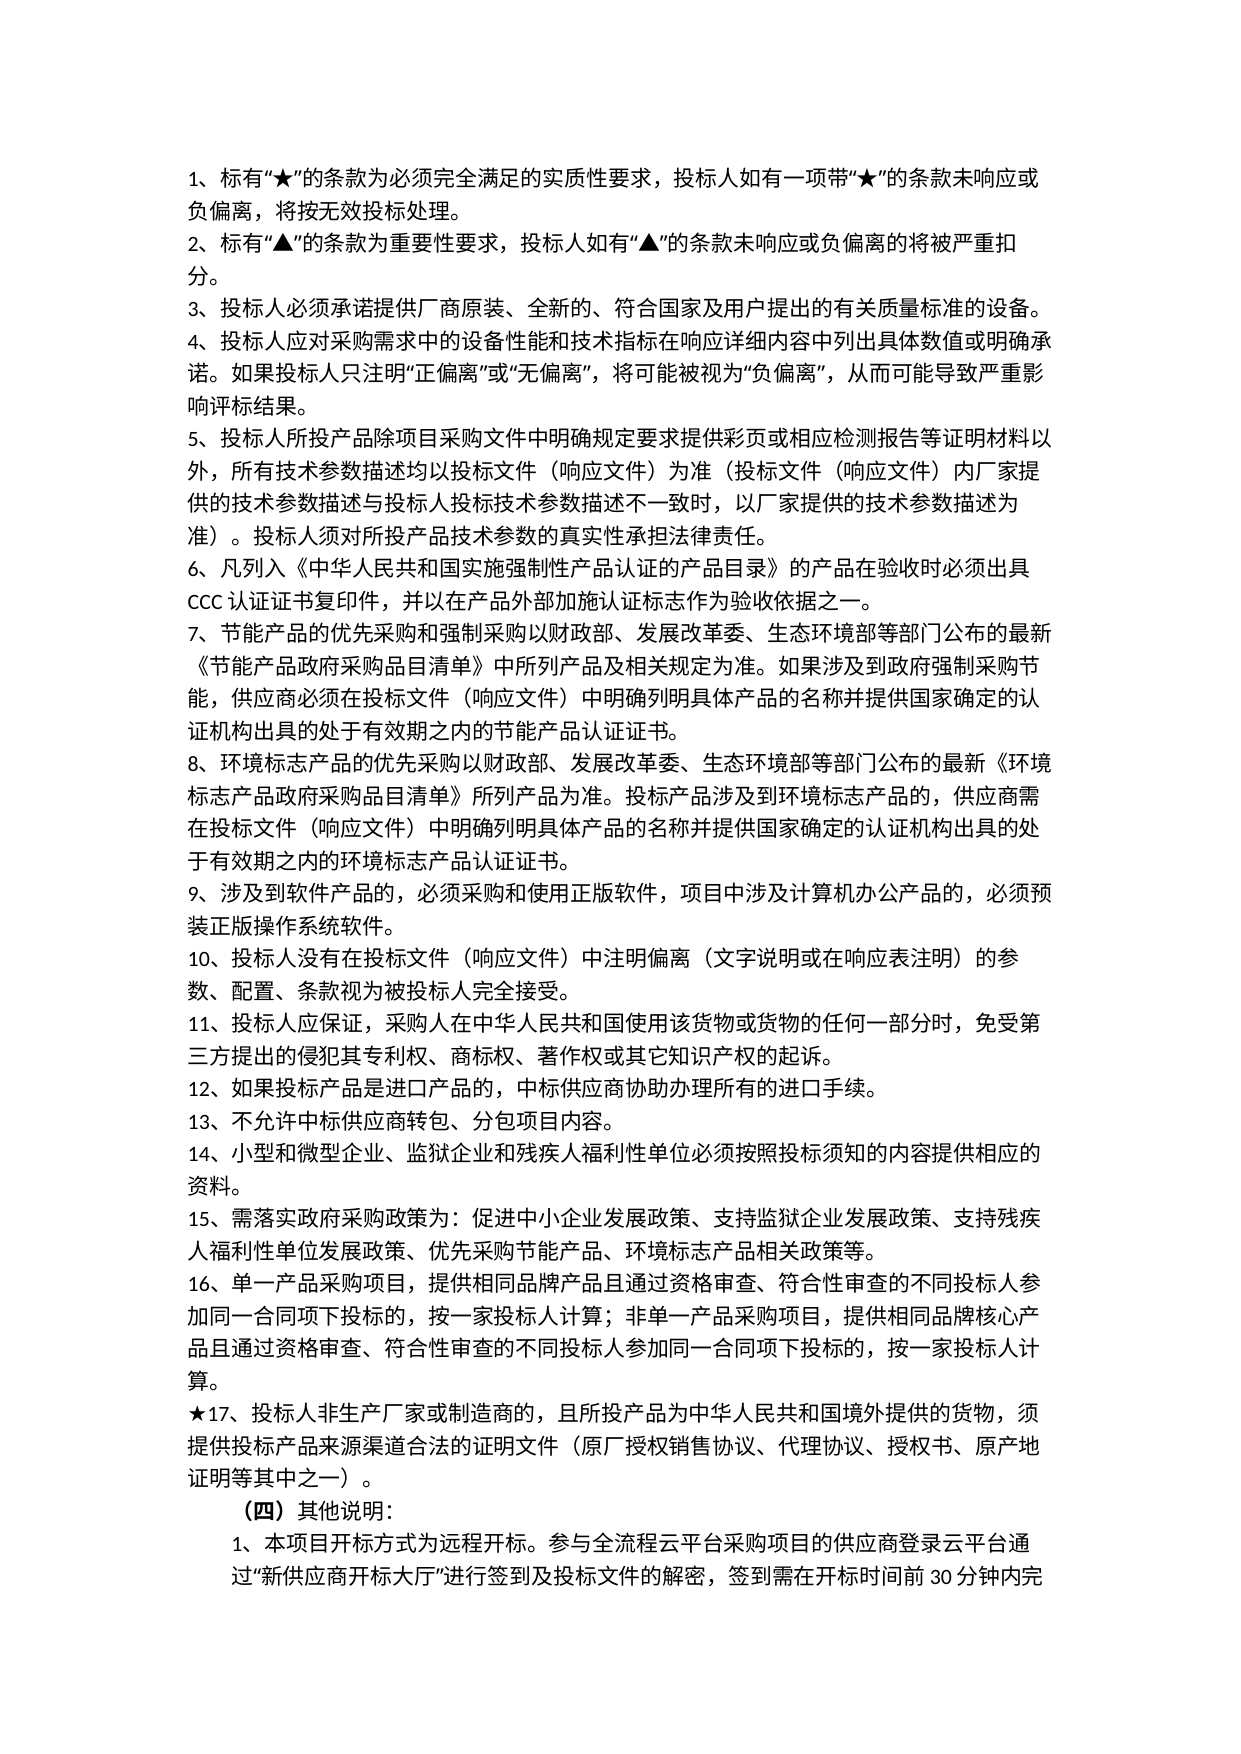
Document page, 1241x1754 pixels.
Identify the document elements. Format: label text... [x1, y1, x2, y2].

text 12、如果投标产品是进口产品的，中标供应商协助办理所有的进口手续。 [187, 1072, 1053, 1104]
text 7、节能产品的优先采购和强制采购以财政部、发展改革委、生态环境部等部门公布的最新《节能产品政府采购品目清单》中所列产品及相关规定为准。如果涉及到政府强制采购节能，供应商必须在投标文件（响应文件）中明确列明具体产品的名称并提供国家确定的认证机构出具的处于有效期之内的节能产品认证证书。 [187, 617, 1053, 747]
text ★17、投标人非生产厂家或制造商的，且所投产品为中华人民共和国境外提供的货物，须提供投标产品来源渠道合法的证明文件（原厂授权销售协议、代理协议、授权书、原产地证明等其中之一）。 [187, 1397, 1053, 1494]
text 9、涉及到软件产品的，必须采购和使用正版软件，项目中涉及计算机办公产品的，必须预装正版操作系统软件。 [187, 877, 1053, 942]
text 5、投标人所投产品除项目采购文件中明确规定要求提供彩页或相应检测报告等证明材料以外，所有技术参数描述均以投标文件（响应文件）为准（投标文件（响应文件）内厂家提供的技术参数描述与投标人投标技术参数描述不一致时，以厂家提供的技术参数描述为准）。投标人须对所投产品技术参数的真实性承担法律责任。 [187, 422, 1053, 552]
text 10、投标人没有在投标文件（响应文件）中注明偏离（文字说明或在响应表注明）的参数、配置、条款视为被投标人完全接受。 [187, 942, 1053, 1007]
text 13、不允许中标供应商转包、分包项目内容。 [187, 1104, 1053, 1137]
text 6、凡列入《中华人民共和国实施强制性产品认证的产品目录》的产品在验收时必须出具CCC认证证书复印件，并以在产品外部加施认证标志作为验收依据之一。 [187, 552, 1053, 617]
text 16、单一产品采购项目，提供相同品牌产品且通过资格审查、符合性审查的不同投标人参加同一合同项下投标的，按一家投标人计算；非单一产品采购项目，提供相同品牌核心产品且通过资格审查、符合性审查的不同投标人参加同一合同项下投标的，按一家投标人计算。 [187, 1267, 1053, 1397]
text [231, 1527, 1053, 1592]
text 1、标有“★”的条款为必须完全满足的实质性要求，投标人如有一项带“★”的条款未响应或负偏离，将按无效投标处理。 [187, 162, 1053, 227]
text 11、投标人应保证，采购人在中华人民共和国使用该货物或货物的任何一部分时，免受第三方提出的侵犯其专利权、商标权、著作权或其它知识产权的起诉。 [187, 1007, 1053, 1072]
text 3、投标人必须承诺提供厂商原装、全新的、符合国家及用户提出的有关质量标准的设备。 [187, 292, 1053, 324]
text 4、投标人应对采购需求中的设备性能和技术指标在响应详细内容中列出具体数值或明确承诺。如果投标人只注明“正偏离”或“无偏离”，将可能被视为“负偏离”，从而可能导致严重影响评标结果。 [187, 324, 1053, 422]
text （四）其他说明： [231, 1494, 1053, 1527]
text 8、环境标志产品的优先采购以财政部、发展改革委、生态环境部等部门公布的最新《环境标志产品政府采购品目清单》所列产品为准。投标产品涉及到环境标志产品的，供应商需在投标文件（响应文件）中明确列明具体产品的名称并提供国家确定的认证机构出具的处于有效期之内的环境标志产品认证证书。 [187, 747, 1053, 877]
text 14、小型和微型企业、监狱企业和残疾人福利性单位必须按照投标须知的内容提供相应的资料。 [187, 1137, 1053, 1202]
text 15、需落实政府采购政策为：促进中小企业发展政策、支持监狱企业发展政策、支持残疾人福利性单位发展政策、优先采购节能产品、环境标志产品相关政策等。 [187, 1202, 1053, 1267]
text 2、标有“▲”的条款为重要性要求，投标人如有“▲”的条款未响应或负偏离的将被严重扣分。 [187, 227, 1053, 292]
